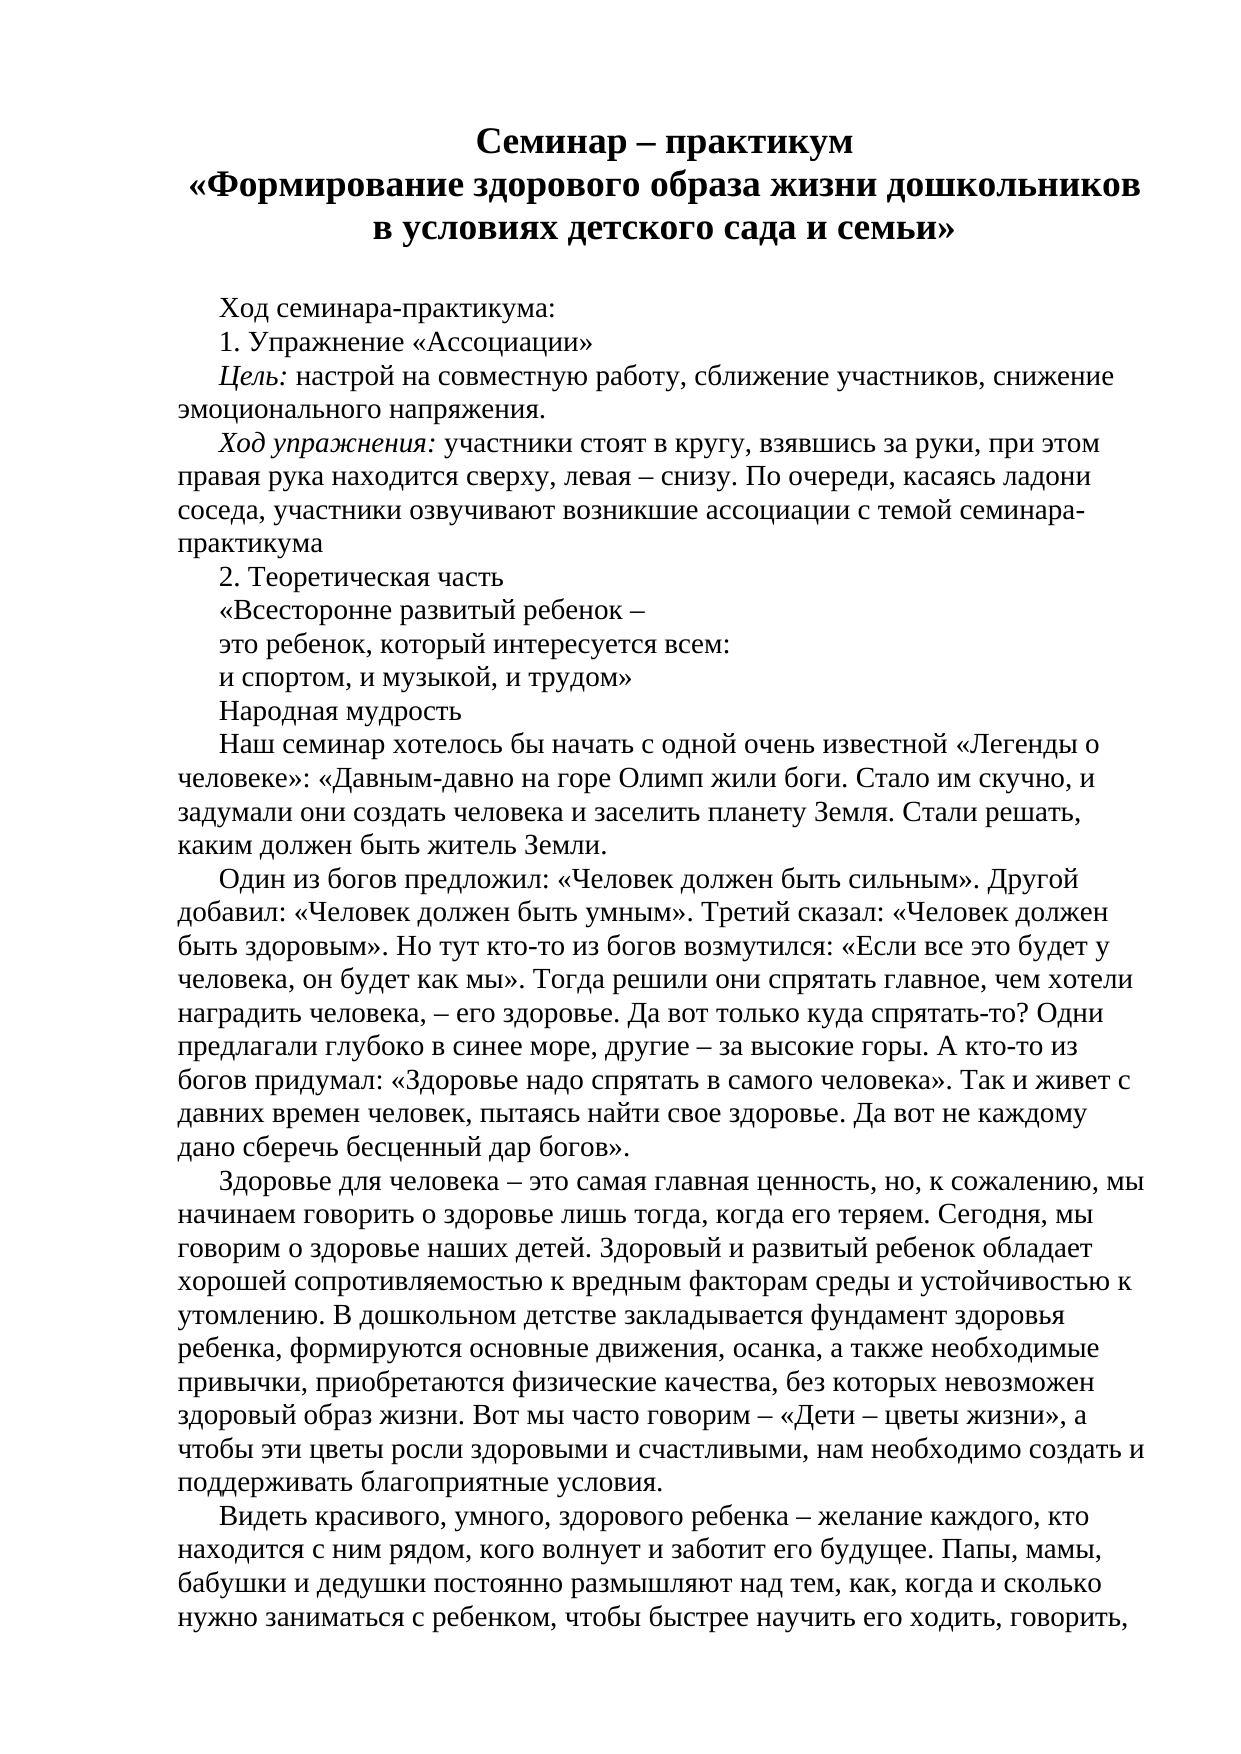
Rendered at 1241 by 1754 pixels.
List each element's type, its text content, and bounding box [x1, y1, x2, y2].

text это ребенок, который интересуется всем: [177, 626, 1152, 659]
text Семинар – практикум [177, 118, 1152, 161]
text Народная мудрость [177, 693, 1152, 727]
text Ход упражнения: участники стоят в кругу, взявшись за руки, при этом правая рука находится сверху, левая – снизу. По очереди, касаясь ладони соседа, участники озвучивают возникшие ассоциации с темой семинара-практикума [177, 425, 1152, 559]
text «Формирование здорового образа жизни дошкольников в условиях детского сада и семьи» [177, 161, 1152, 247]
text Здоровье для человека – это самая главная ценность, но, к сожалению, мы начинаем говорить о здоровье лишь тогда, когда его теряем. Сегодня, мы говорим о здоровье наших детей. Здоровый и развитый ребенок обладает хорошей сопротивляемостью к вредным факторам среды и устойчивостью к утомлению. В дошкольном детстве закладывается фундамент здоровья ребенка, формируются основные движения, осанка, а также необходимые привычки, приобретаются физические качества, без которых невозможен здоровый образ жизни. Вот мы часто говорим – «Дети – цветы жизни», а чтобы эти цветы росли здоровыми и счастливыми, нам необходимо создать и поддерживать благоприятные условия. [177, 1163, 1152, 1498]
text Наш семинар хотелось бы начать с одной очень известной «Легенды о человеке»: «Давным-давно на горе Олимп жили боги. Стало им скучно, и задумали они создать человека и заселить планету Земля. Стали решать, каким должен быть житель Земли. [177, 727, 1152, 861]
text Цель: настрой на совместную работу, сближение участников, снижение эмоционального напряжения. [177, 358, 1152, 425]
text Ход семинара-практикума: [177, 291, 1152, 324]
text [177, 1498, 1152, 1632]
text 2. Теоретическая часть [177, 559, 1152, 592]
text Один из богов предложил: «Человек должен быть сильным». Другой добавил: «Человек должен быть умным». Третий сказал: «Человек должен быть здоровым». Но тут кто-то из богов возмутился: «Если все это будет у человека, он будет как мы». Тогда решили они спрятать главное, чем хотели наградить человека, – его здоровье. Да вот только куда спрятать-то? Одни предлагали глубоко в синее море, другие – за высокие горы. А кто-то из богов придумал: «Здоровье надо спрятать в самого человека». Так и живет с давних времен человек, пытаясь найти свое здоровье. Да вот не каждому дано сберечь бесценный дар богов». [177, 861, 1152, 1163]
text и спортом, и музыкой, и трудом» [177, 659, 1152, 693]
text «Всесторонне развитый ребенок – [177, 592, 1152, 626]
text 1. Упражнение «Ассоциации» [177, 324, 1152, 358]
